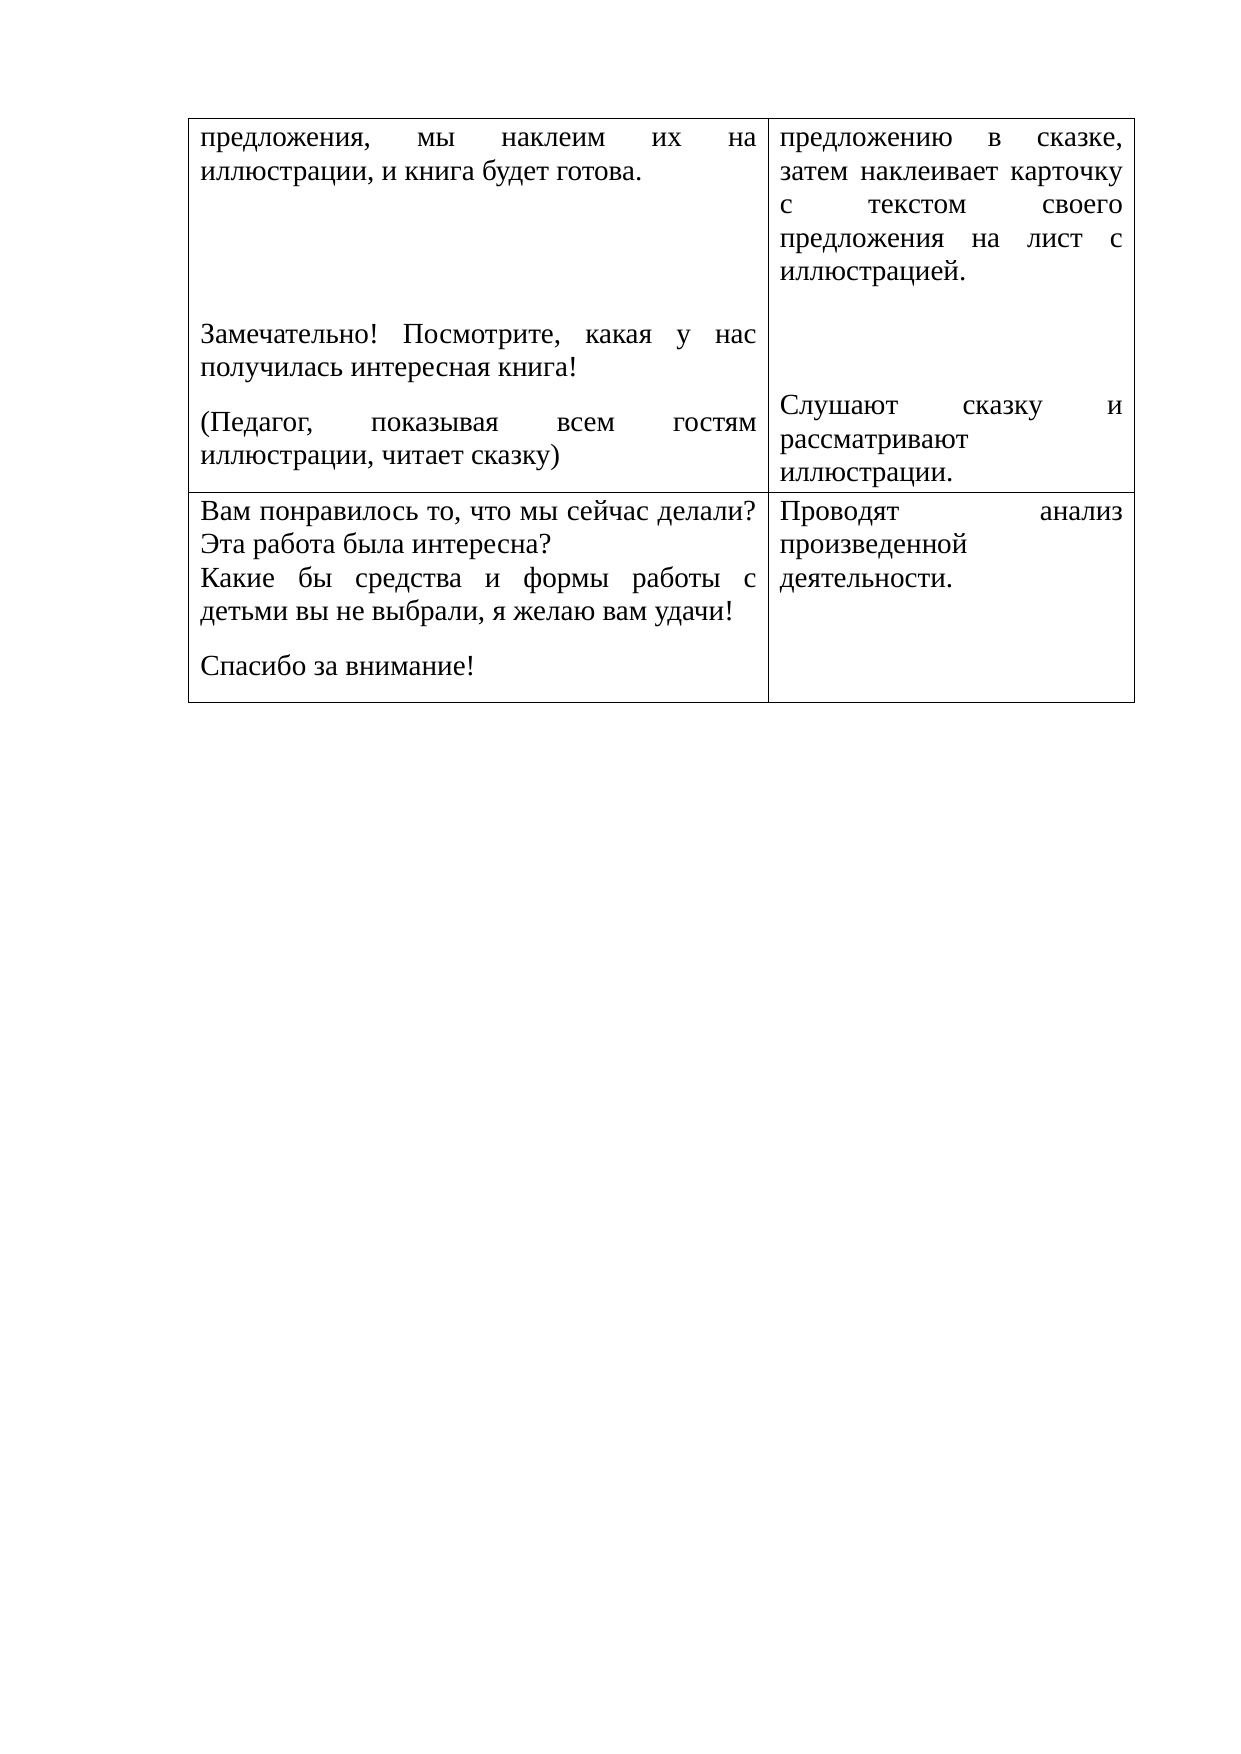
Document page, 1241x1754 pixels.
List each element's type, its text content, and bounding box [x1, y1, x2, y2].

table_cell Проводят анализ произведенной деятельности. [769, 493, 1134, 702]
table_cell Вам понравилось то, что мы сейчас делали? Эта работа была интересна? Какие бы средства и формы работы с детьми вы не выбрали, я желаю вам удачи! Спасибо за внимание! [189, 493, 768, 702]
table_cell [189, 119, 768, 492]
